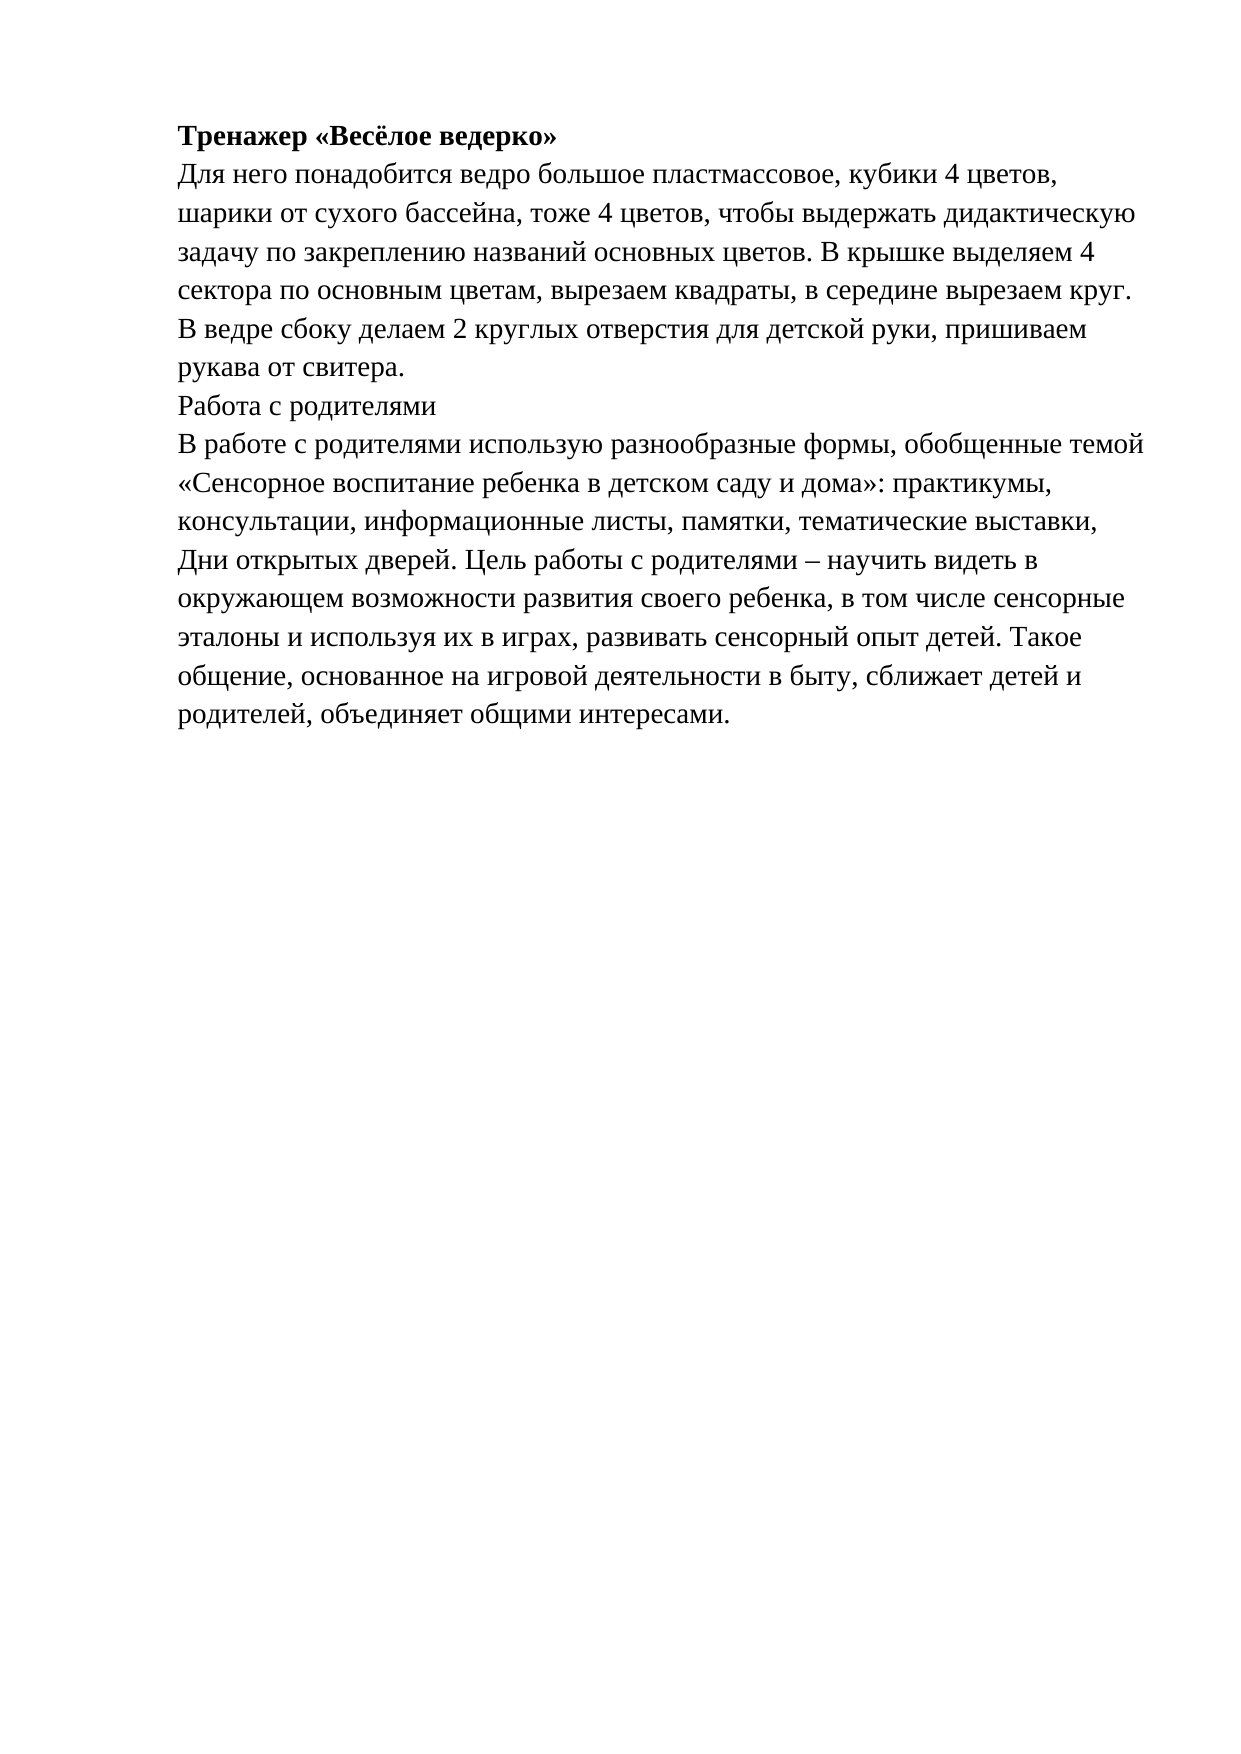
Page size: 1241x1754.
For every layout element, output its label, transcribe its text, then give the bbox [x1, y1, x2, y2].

text Для него понадобится ведро большое пластмассовое, кубики 4 цветов, шарики от сухого бассейна, тоже 4 цветов, чтобы выдержать дидактическую задачу по закреплению названий основных цветов. В крышке выделяем 4 сектора по основным цветам, вырезаем квадраты, в середине вырезаем круг. В ведре сбоку делаем 2 круглых отверстия для детской руки, пришиваем рукава от свитера. [177, 157, 1152, 383]
text Тренажер «Весёлое ведерко» [177, 118, 1152, 152]
text Работа с родителями [177, 388, 1152, 421]
text В работе с родителями использую разнообразные формы, обобщенные темой «Сенсорное воспитание ребенка в детском саду и дома»: практикумы, консультации, информационные листы, памятки, тематические выставки, Дни открытых дверей. Цель работы с родителями – научить видеть в окружающем возможности развития своего ребенка, в том числе сенсорные эталоны и используя их в играх, развивать сенсорный опыт детей. Такое общение, основанное на игровой деятельности в быту, сближает детей и родителей, объединяет общими интересами. [177, 426, 1152, 730]
